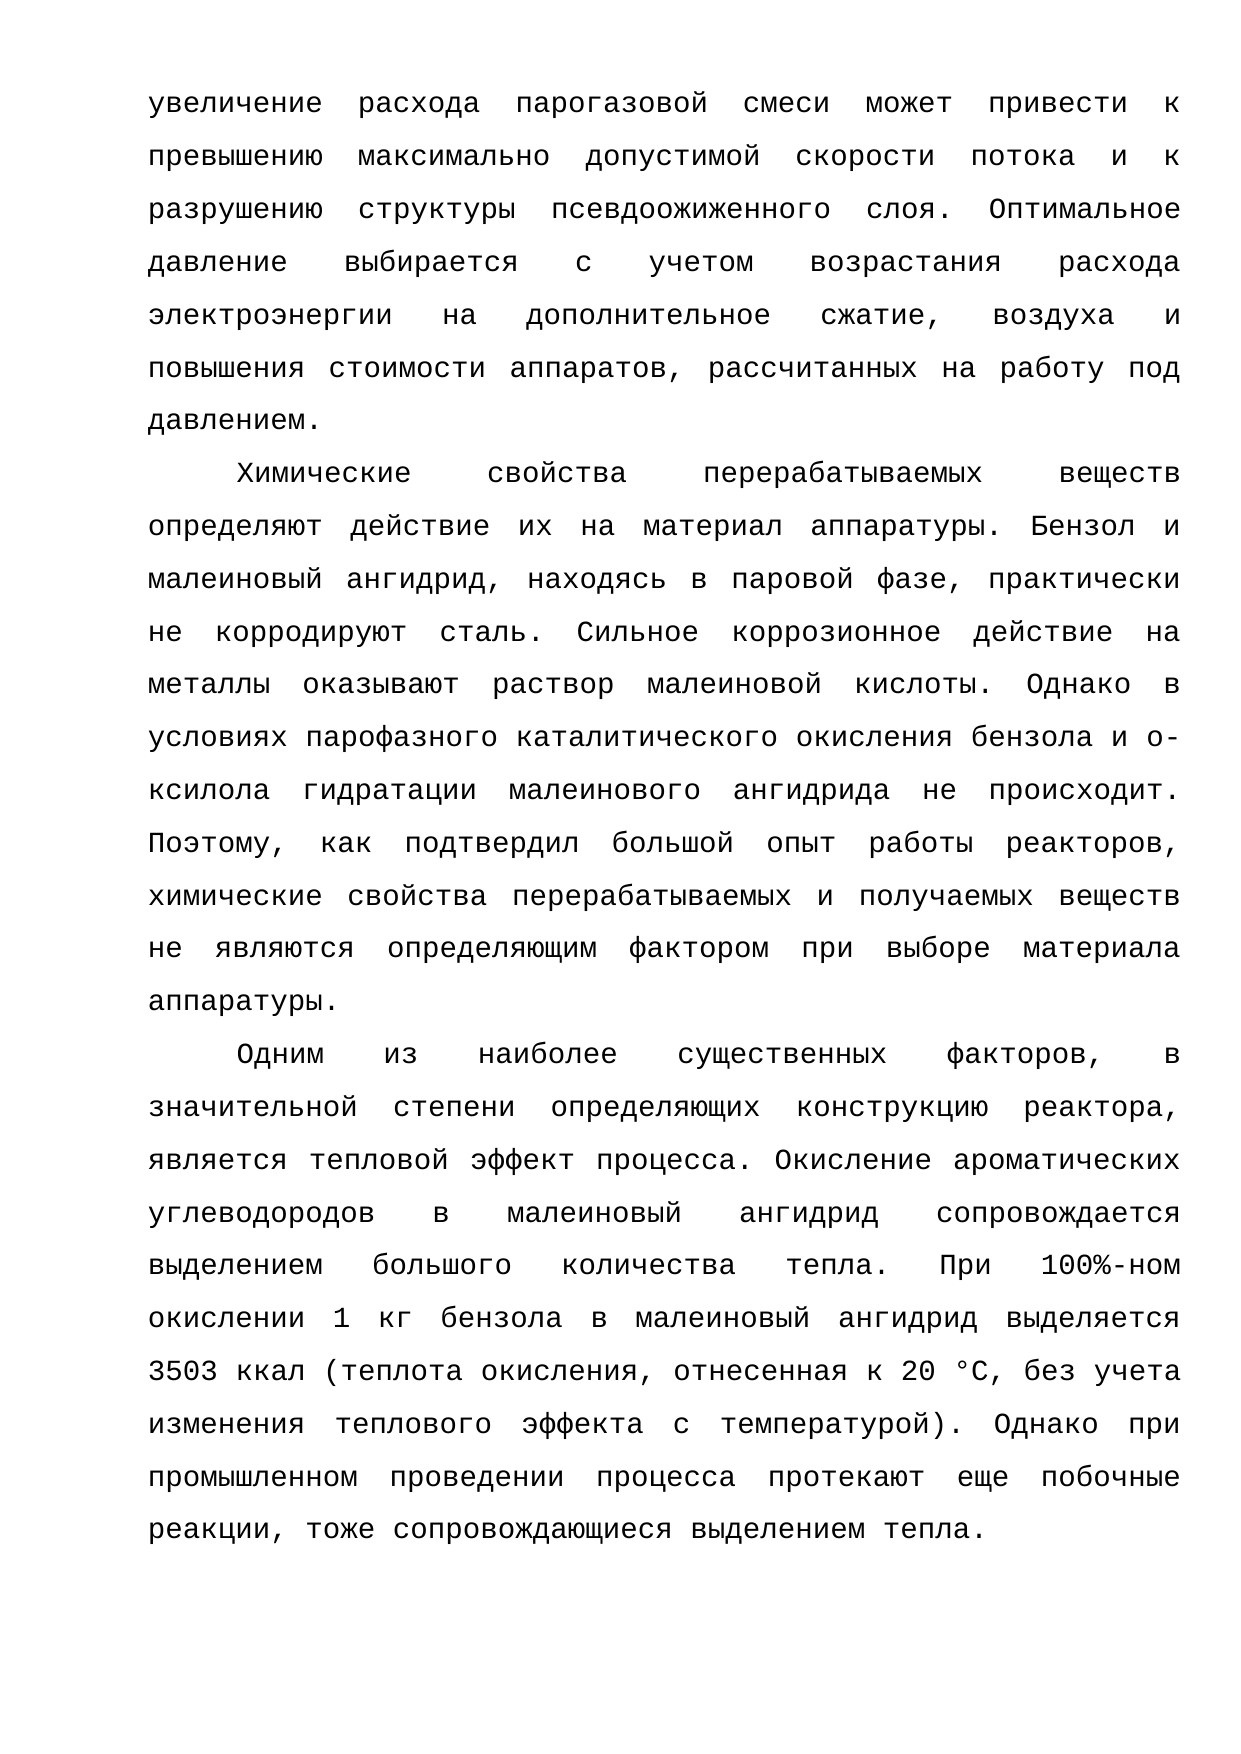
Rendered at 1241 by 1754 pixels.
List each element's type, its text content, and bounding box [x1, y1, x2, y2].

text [148, 89, 1181, 438]
text Одним из наиболее существенных факторов, в значительной степени определяющих конструкцию реактора, является тепловой эффект процесса. Окисление ароматических углеводородов в малеиновый ангидрид сопровождается выделением большого количества тепла. При 100%-ном окислении 1 кг бензола в малеиновый ангидрид выделяется 3503 ккал (теплота окисления, отнесенная к 20 °С, без учета изменения теплового эффекта с температурой). Однако при промышленном проведении процесса протекают еще побочные реакции, тоже сопровождающиеся выделением тепла. [148, 1039, 1181, 1548]
text Химические свойства перерабатываемых веществ определяют действие их на материал аппаратуры. Бензол и малеиновый ангидрид, находясь в паровой фазе, практически не корродируют сталь. Сильное коррозионное действие на металлы оказывают раствор малеиновой кислоты. Однако в условиях парофазного каталитического окисления бензола и о-ксилола гидратации малеинового ангидрида не происходит. Поэтому, как подтвердил большой опыт работы реакторов, химические свойства перерабатываемых и получаемых веществ не являются определяющим фактором при выборе материала аппаратуры. [148, 458, 1181, 1019]
